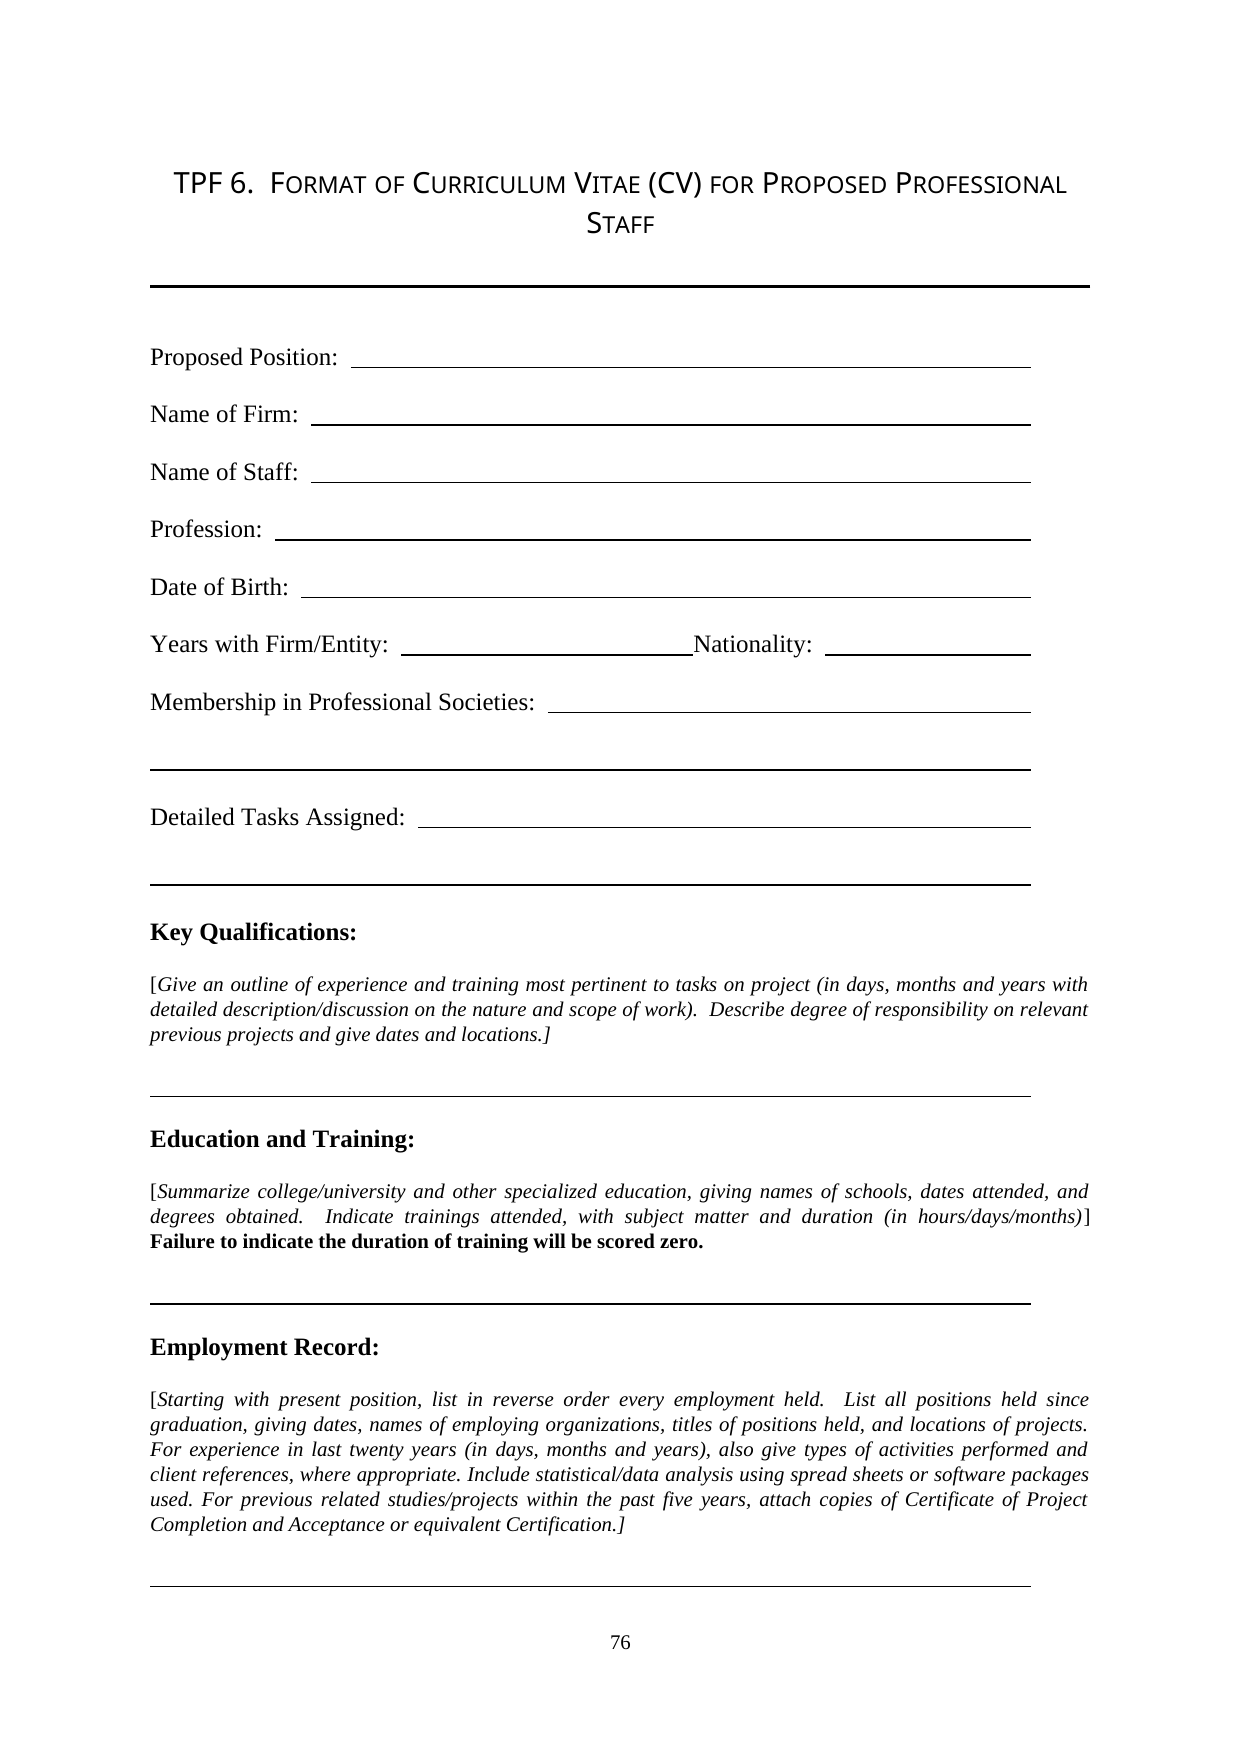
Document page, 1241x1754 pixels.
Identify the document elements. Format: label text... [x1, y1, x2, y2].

text Years with Firm/Entity: Nationality: [150, 629, 1090, 658]
text Membership in Professional Societies: [150, 687, 1090, 716]
text Employment Record: [150, 1332, 1090, 1361]
text Proposed Position: [150, 342, 1090, 371]
text [Summarize college/university and other specialized education, giving names of schools, dates attended, and degrees obtained. Indicate trainings attended, with subject matter and duration (in hours/days/months)] Failure to indicate the duration of training will be scored zero. [150, 1178, 1090, 1253]
text Profession: [150, 514, 1090, 543]
subtitle TPF 6. Format of Curriculum Vitae (CV) for Proposed Professional Staff [150, 162, 1090, 242]
text Key Qualifications: [150, 917, 1090, 946]
text Education and Training: [150, 1124, 1090, 1153]
text Detailed Tasks Assigned: [150, 802, 1090, 831]
text Name of Staff: [150, 457, 1090, 486]
text Name of Firm: [150, 399, 1090, 428]
text [Starting with present position, list in reverse order every employment held. List all positions held since graduation, giving dates, names of employing organizations, titles of positions held, and locations of projects. For experience in last twenty years (in days, months and years), also give types of activities performed and client references, where appropriate. Include statistical/data analysis using spread sheets or software packages used. For previous related studies/projects within the past five years, attach copies of Certificate of Project Completion and Acceptance or equivalent Certification.] [150, 1386, 1090, 1536]
text Date of Birth: [150, 572, 1090, 601]
text [Give an outline of experience and training most pertinent to tasks on project (in days, months and years with detailed description/discussion on the nature and scope of work). Describe degree of responsibility on relevant previous projects and give dates and locations.] [150, 971, 1090, 1046]
